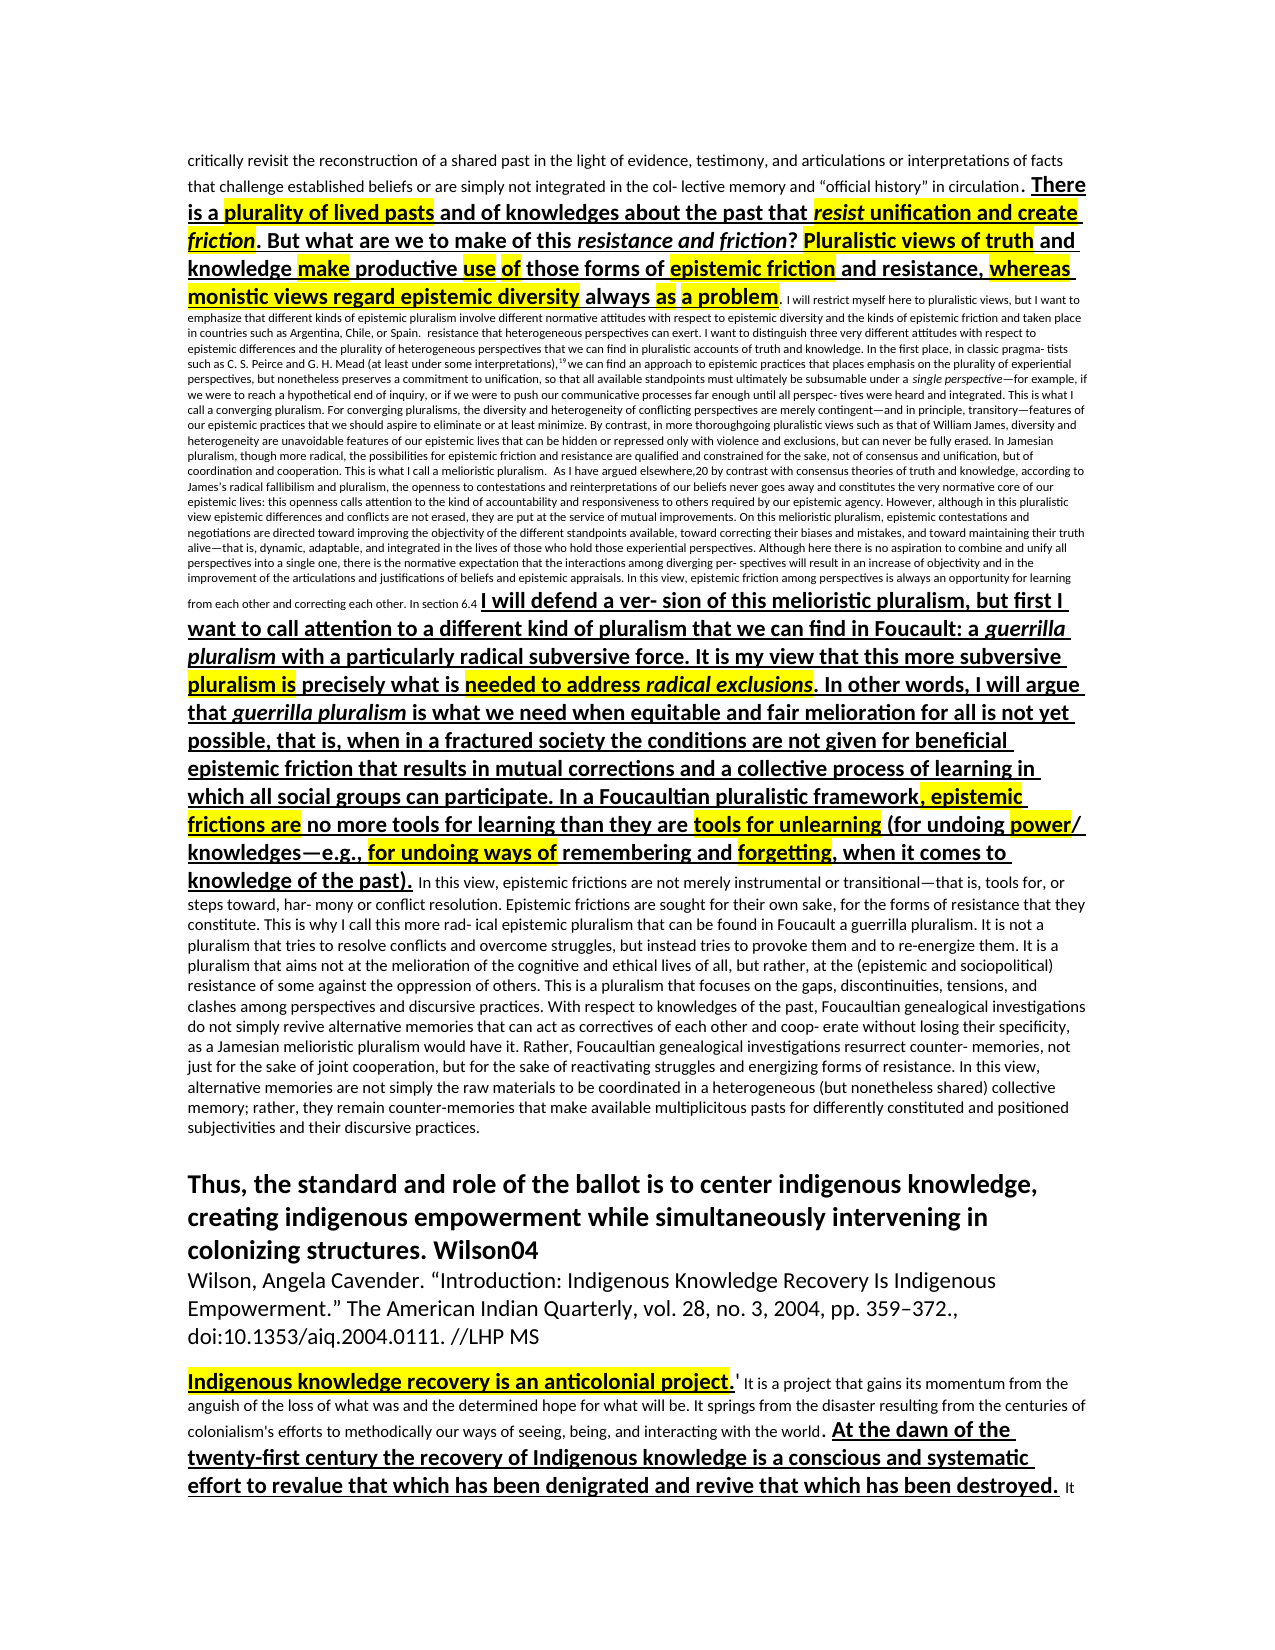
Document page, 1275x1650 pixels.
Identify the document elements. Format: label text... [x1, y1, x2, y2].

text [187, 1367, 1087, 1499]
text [187, 150, 1087, 1138]
text Wilson, Angela Cavender. “Introduction: Indigenous Knowledge Recovery Is Indigenous Empowerment.” The American Indian Quarterly, vol. 28, no. 3, 2004, pp. 359–372., doi:10.1353/aiq.2004.0111. //LHP MS [187, 1266, 1087, 1350]
text Thus, the standard and role of the ballot is to center indigenous knowledge, creating indigenous empowerment while simultaneously intervening in colonizing structures. Wilson04 [187, 1167, 1087, 1266]
